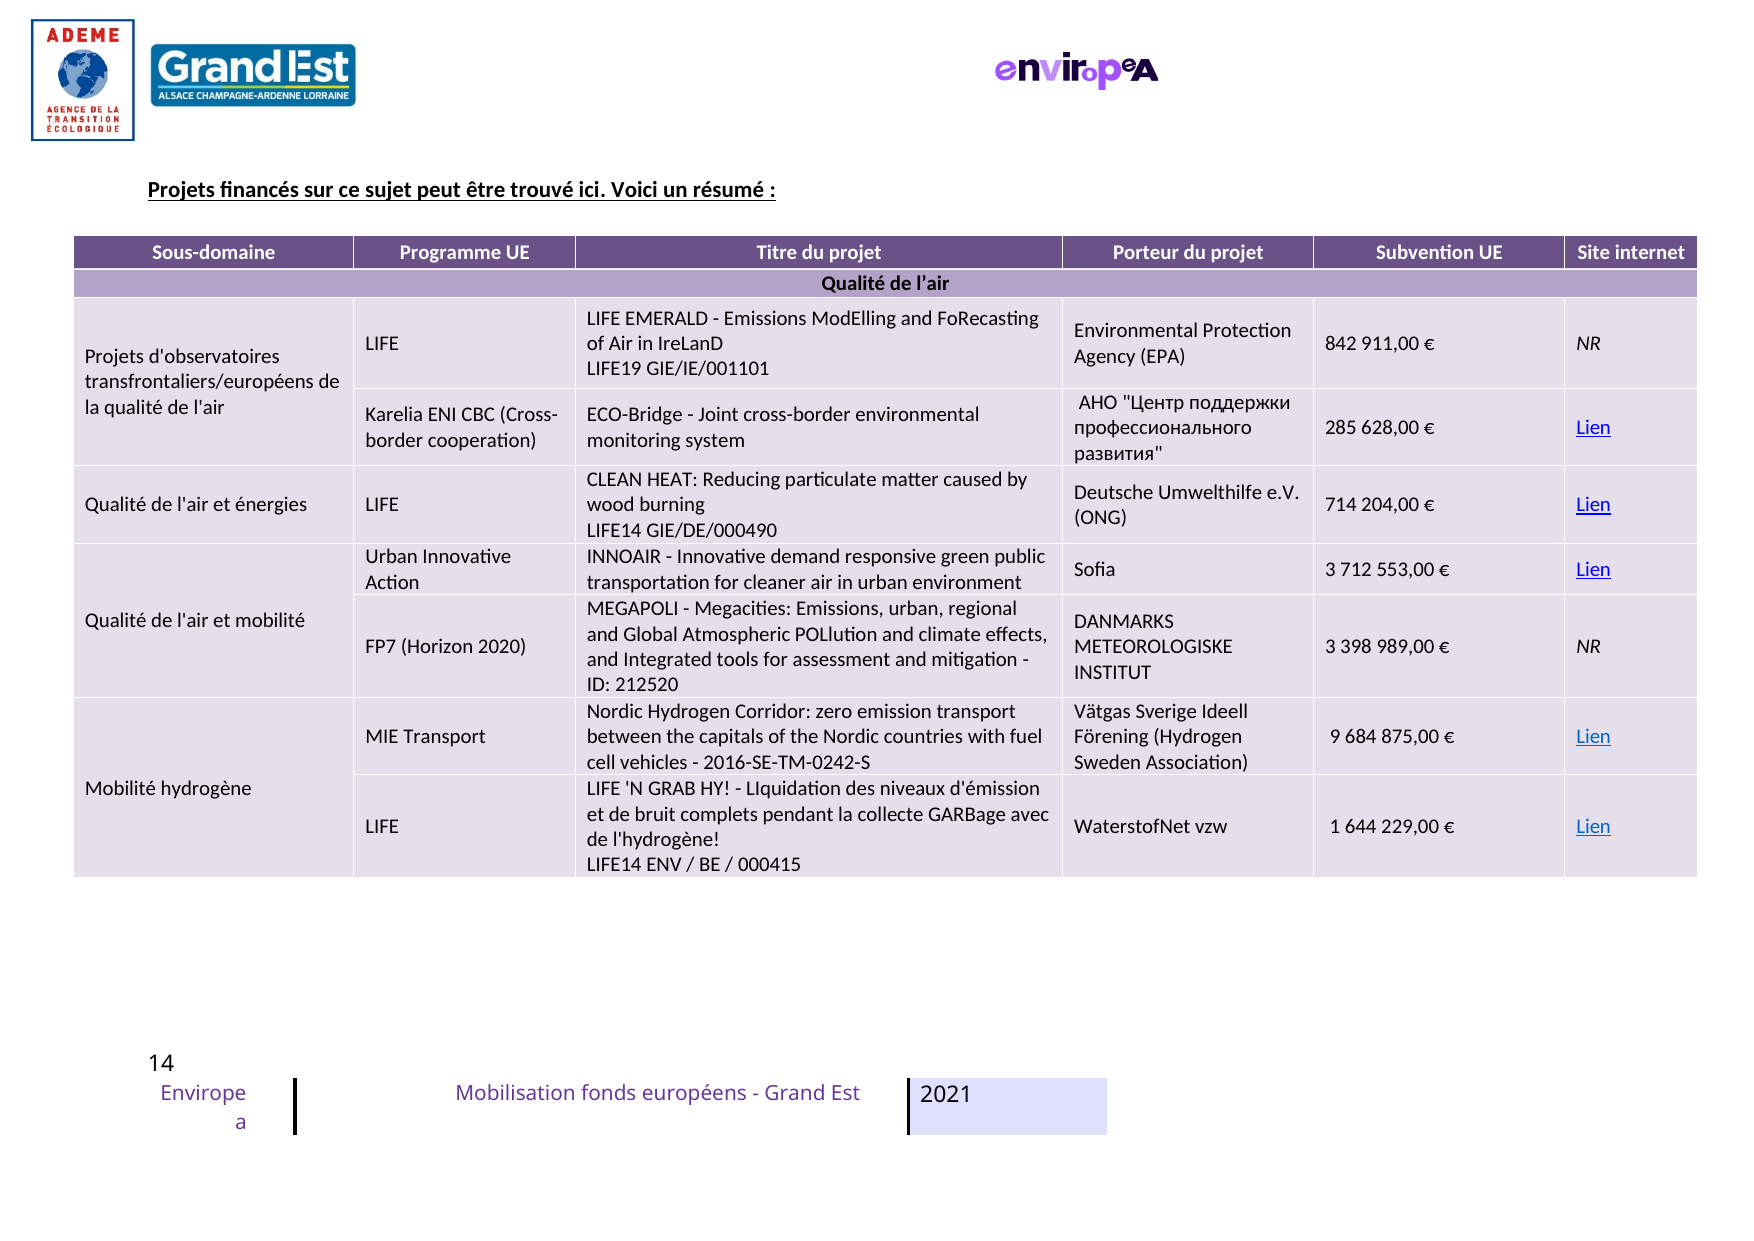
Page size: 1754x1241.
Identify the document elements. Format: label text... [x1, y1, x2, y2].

table_cell Qualité de l'air et mobilité [74, 544, 353, 697]
table_cell Urban Innovative Action [354, 544, 575, 594]
table_cell LIFE EMERALD - Emissions ModElling and FoRecasting of Air in IreLanD LIFE19 GIE/IE/001101 [576, 298, 1062, 388]
table_cell 714 204,00 € [1314, 466, 1564, 542]
table_cell Lien [1565, 389, 1697, 465]
table_header Porteur du projet [1063, 236, 1313, 268]
table_cell Lien [1565, 544, 1697, 594]
table_cell LIFE [354, 775, 575, 877]
table_cell Lien [1565, 775, 1697, 877]
table_cell АНО "Центр поддержки профессионального развития" [1063, 389, 1313, 465]
table_header Titre du projet [576, 236, 1062, 268]
table_header Subvention UE [1314, 236, 1564, 268]
table_cell ECO-Bridge - Joint cross-border environmental monitoring system [576, 389, 1062, 465]
table_cell 285 628,00 € [1314, 389, 1564, 465]
table_cell FP7 (Horizon 2020) [354, 595, 575, 697]
table_cell WaterstofNet vzw [1063, 775, 1313, 877]
table_cell Lien [1565, 466, 1697, 542]
table_cell Deutsche Umwelthilfe e.V. (ONG) [1063, 466, 1313, 542]
table_cell NR [1565, 298, 1697, 388]
text Projets financés sur ce sujet peut être trouvé ici. Voici un résumé : [148, 176, 1606, 204]
table_cell Karelia ENI CBC (Cross-border cooperation) [354, 389, 575, 465]
table_cell Vätgas Sverige Ideell Förening (Hydrogen Sweden Association) [1063, 698, 1313, 774]
table_cell Nordic Hydrogen Corridor: zero emission transport between the capitals of the Nordic countries with fuel cell vehicles - 2016-SE-TM-0242-S [576, 698, 1062, 774]
table_cell 3 398 989,00 € [1314, 595, 1564, 697]
table_cell Lien [1565, 698, 1697, 774]
table_header Sous-domaine [74, 236, 353, 268]
picture [995, 52, 1159, 90]
table_cell MIE Transport [354, 698, 575, 774]
table_cell Sofia [1063, 544, 1313, 594]
table_cell Mobilité hydrogène [74, 698, 353, 877]
table_cell Environmental Protection Agency (EPA) [1063, 298, 1313, 388]
table_cell NR [1565, 595, 1697, 697]
table_cell 9 684 875,00 € [1314, 698, 1564, 774]
table_cell 842 911,00 € [1314, 298, 1564, 388]
table_cell DANMARKS METEOROLOGISKE INSTITUT [1063, 595, 1313, 697]
table_cell 3 712 553,00 € [1314, 544, 1564, 594]
table_header Programme UE [354, 236, 575, 268]
table_cell INNOAIR - Innovative demand responsive green public transportation for cleaner air in urban environment [576, 544, 1062, 594]
table_cell Qualité de l’air [74, 270, 1697, 297]
table_cell 1 644 229,00 € [1314, 775, 1564, 877]
table_cell Projets d'observatoires transfrontaliers/européens de la qualité de l'air [74, 298, 353, 465]
table_cell CLEAN HEAT: Reducing particulate matter caused by wood burning LIFE14 GIE/DE/000490 [576, 466, 1062, 542]
table_cell Qualité de l'air et énergies [74, 466, 353, 542]
table_cell LIFE 'N GRAB HY! - LIquidation des niveaux d'émission et de bruit complets pendant la collecte GARBage avec de l'hydrogène! LIFE14 ENV / BE / 000415 [576, 775, 1062, 877]
table_cell LIFE [354, 466, 575, 542]
table_cell MEGAPOLI - Megacities: Emissions, urban, regional and Global Atmospheric POLlution and climate effects, and Integrated tools for assessment and mitigation - ID: 212520 [576, 595, 1062, 697]
table_cell LIFE [354, 298, 575, 388]
table_header Site internet [1565, 236, 1697, 268]
picture [17, 14, 359, 145]
